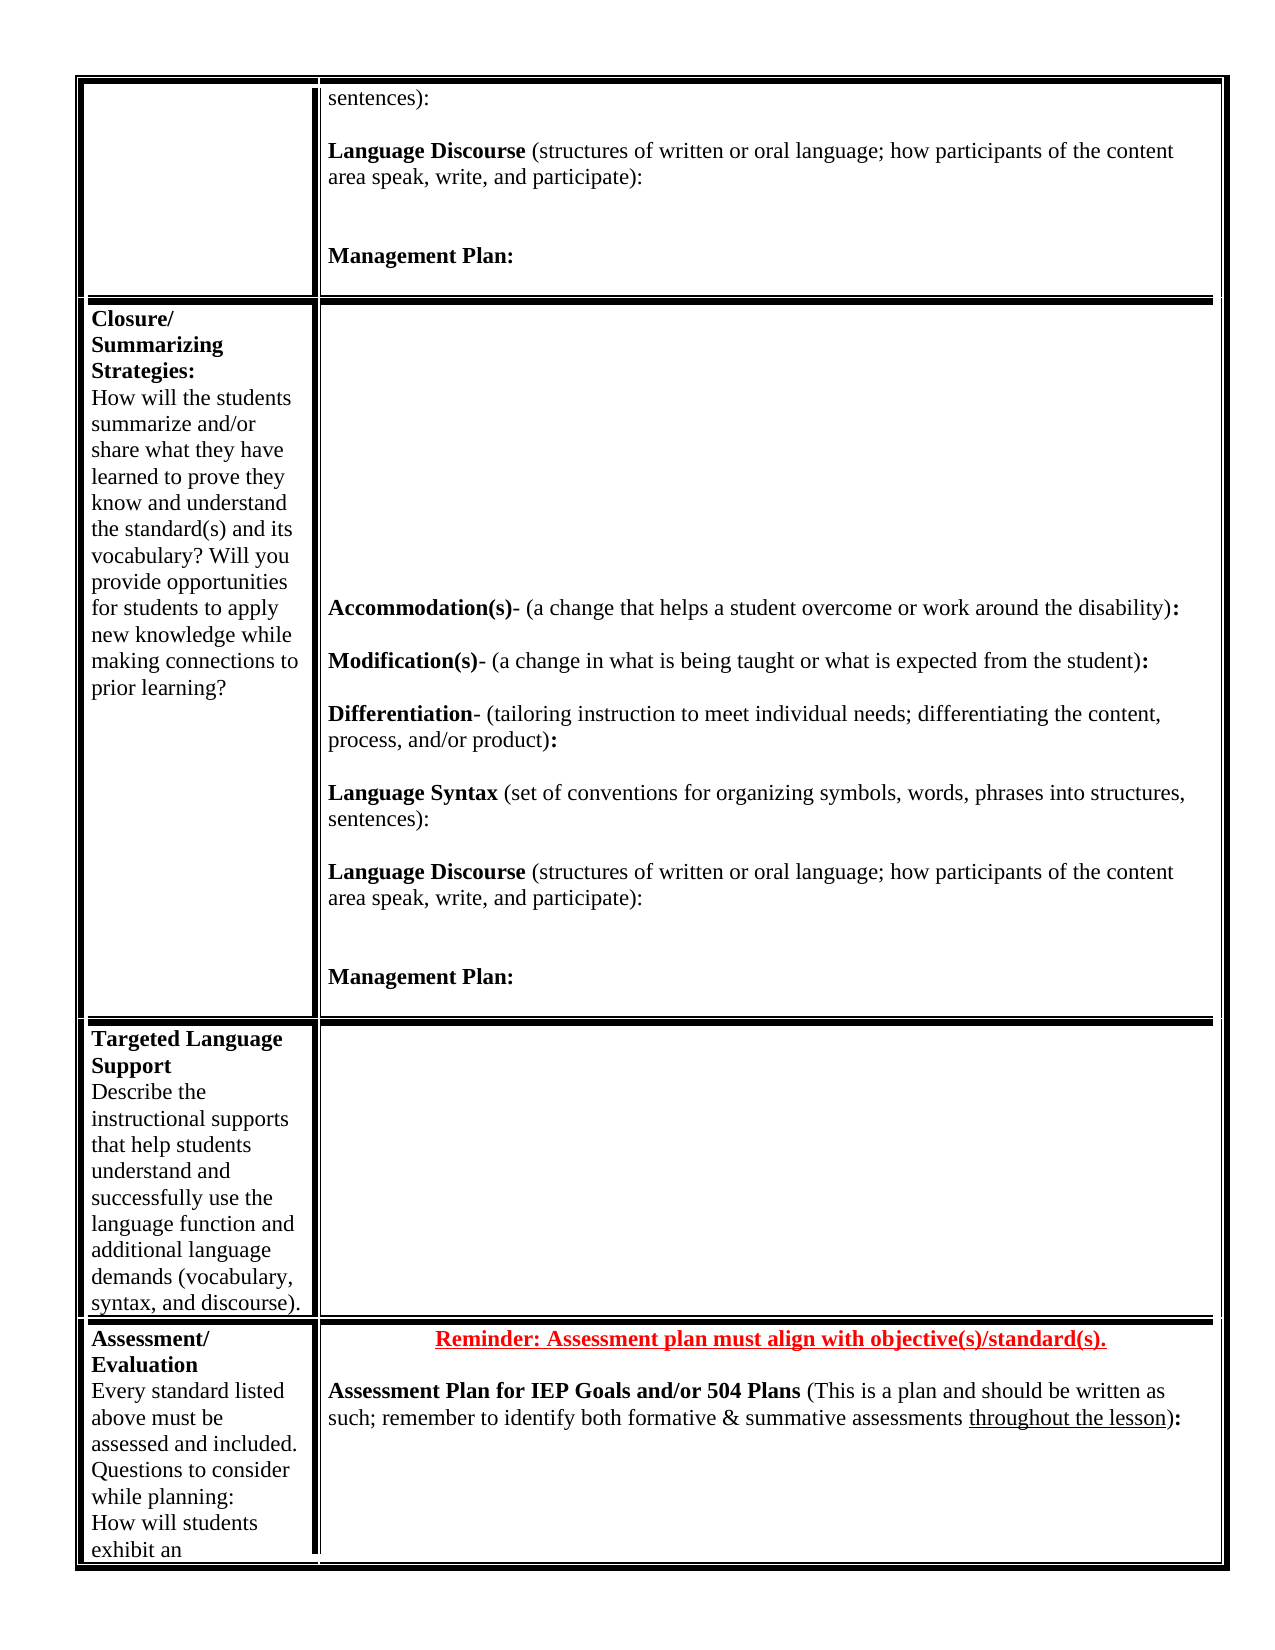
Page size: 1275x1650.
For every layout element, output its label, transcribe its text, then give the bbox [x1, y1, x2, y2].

table_cell [317, 1016, 1224, 1315]
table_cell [84, 84, 317, 295]
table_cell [80, 1315, 317, 1562]
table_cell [317, 1315, 1224, 1562]
table_cell Targeted Language Support Describe the instructional supports that help students understand and successfully use the language function and additional language demands (vocabulary, syntax, and discourse). [80, 1016, 317, 1315]
table_cell Closure/ Summarizing Strategies: How will the students summarize and/or share what they have learned to prove they know and understand the standard(s) and its vocabulary? Will you provide opportunities for students to apply new knowledge while making connections to prior learning? [80, 295, 317, 1016]
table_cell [317, 77, 1224, 295]
